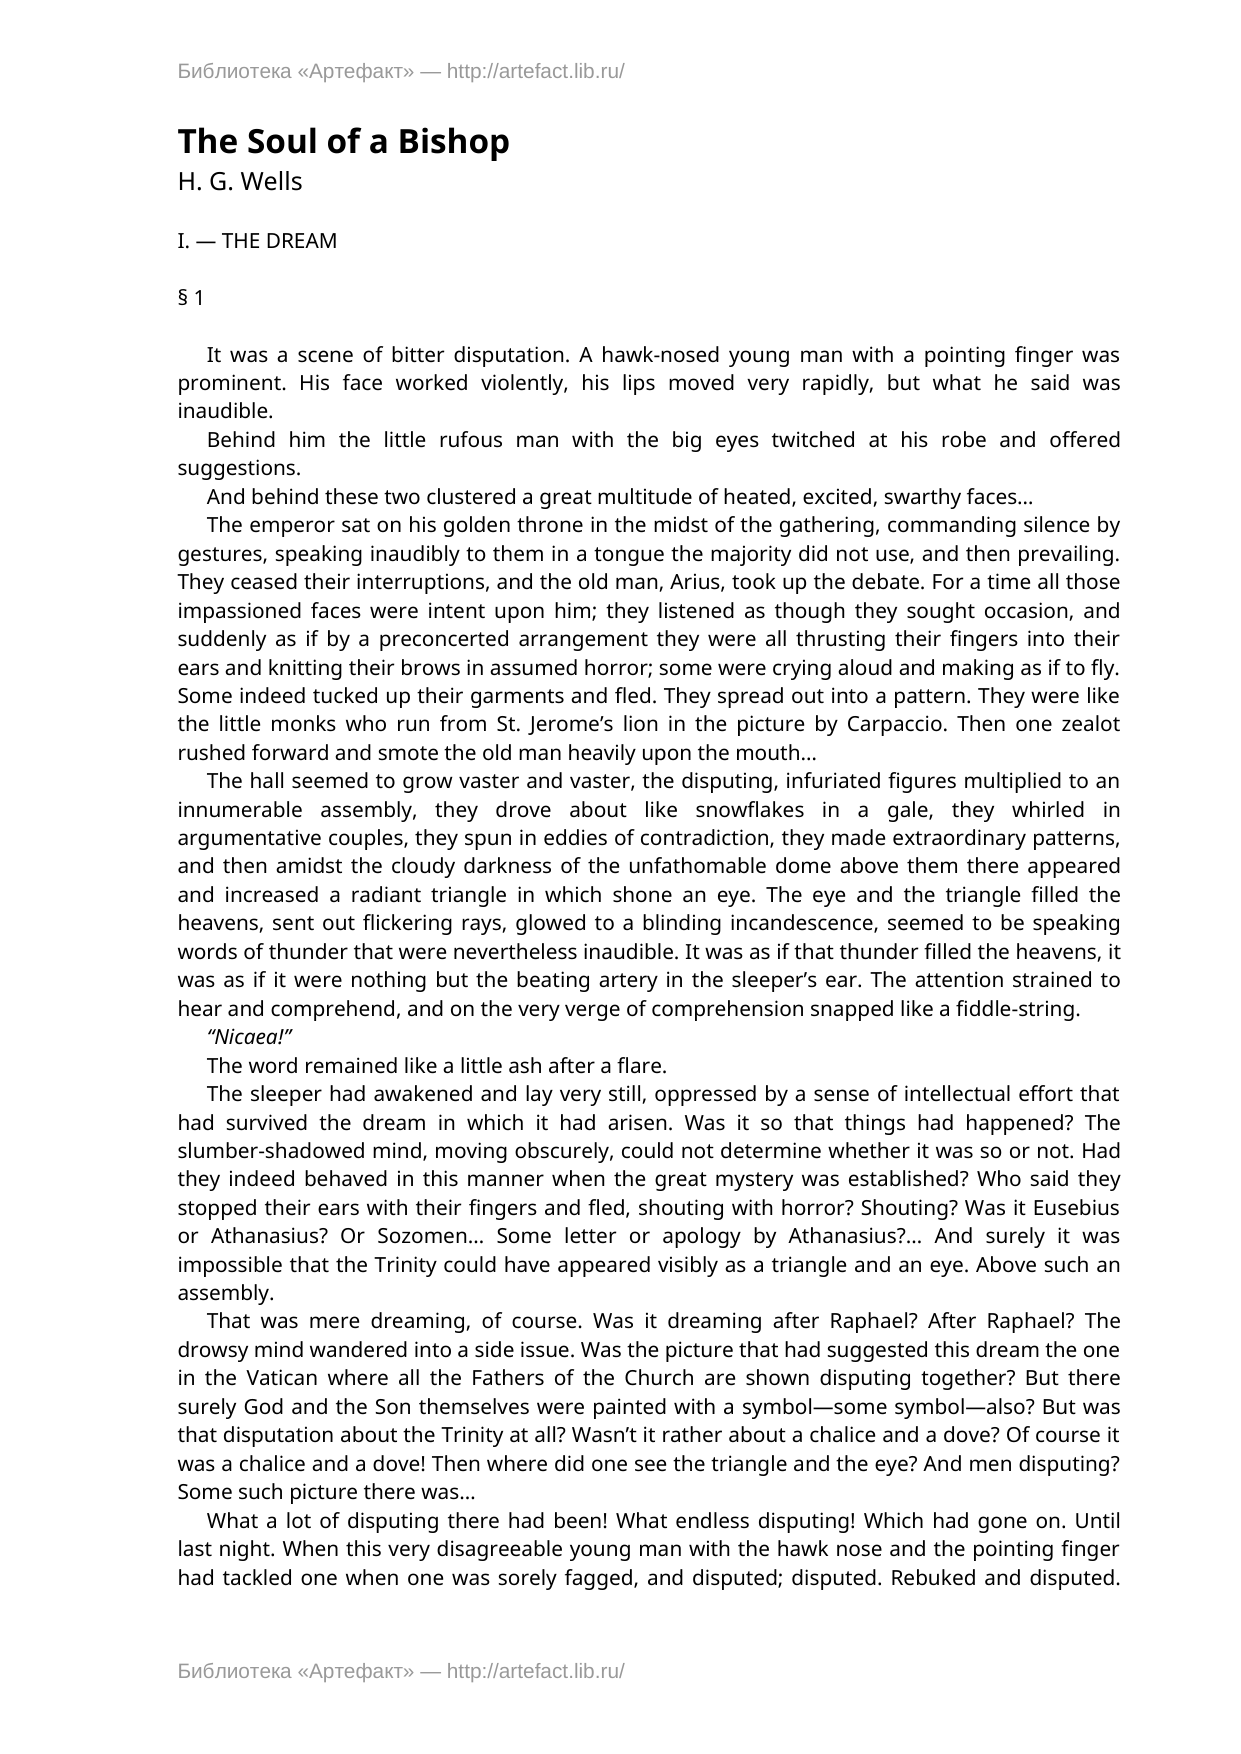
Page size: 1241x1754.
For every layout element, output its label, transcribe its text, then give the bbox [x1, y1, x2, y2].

subtitle I. — THE DREAM [177, 226, 1122, 254]
subtitle § 1 [177, 283, 1122, 311]
text The hall seemed to grow vaster and vaster, the disputing, infuriated figures multiplied to an innumerable assembly, they drove about like snowflakes in a gale, they whirled in argumentative couples, they spun in eddies of contradiction, they made extraordinary patterns, and then amidst the cloudy darkness of the unfathomable dome above them there appeared and increased a radiant triangle in which shone an eye. The eye and the triangle filled the heavens, sent out flickering rays, glowed to a blinding incandescence, seemed to be speaking words of thunder that were nevertheless inaudible. It was as if that thunder filled the heavens, it was as if it were nothing but the beating artery in the sleeper’s ear. The attention strained to hear and comprehend, and on the very verge of comprehension snapped like a fiddle-string. [177, 766, 1122, 1022]
text “Nicaea!” [177, 1022, 1122, 1051]
subtitle H. G. Wells [177, 163, 1122, 198]
text The sleeper had awakened and lay very still, oppressed by a sense of intellectual effort that had survived the dream in which it had arisen. Was it so that things had happened? The slumber-shadowed mind, moving obscurely, could not determine whether it was so or not. Had they indeed behaved in this manner when the great mystery was established? Who said they stopped their ears with their fingers and fled, shouting with horror? Shouting? Was it Eusebius or Athanasius? Or Sozomen… Some letter or apology by Athanasius?… And surely it was impossible that the Trinity could have appeared visibly as a triangle and an eye. Above such an assembly. [177, 1079, 1122, 1307]
text And behind these two clustered a great multitude of heated, excited, swarthy faces… [177, 482, 1122, 510]
text Behind him the little rufous man with the big eyes twitched at his robe and offered suggestions. [177, 425, 1122, 482]
text The word remained like a little ash after a flare. [177, 1051, 1122, 1079]
text It was a scene of bitter disputation. A hawk-nosed young man with a pointing finger was prominent. His face worked violently, his lips moved very rapidly, but what he said was inaudible. [177, 340, 1122, 425]
subtitle The Soul of a Bishop [177, 118, 1122, 163]
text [177, 1506, 1122, 1591]
text That was mere dreaming, of course. Was it dreaming after Raphael? After Raphael? The drowsy mind wandered into a side issue. Was the picture that had suggested this dream the one in the Vatican where all the Fathers of the Church are shown disputing together? But there surely God and the Son themselves were painted with a symbol—some symbol—also? But was that disputation about the Trinity at all? Wasn’t it rather about a chalice and a dove? Of course it was a chalice and a dove! Then where did one see the triangle and the eye? And men disputing? Some such picture there was… [177, 1307, 1122, 1506]
text The emperor sat on his golden throne in the midst of the gathering, commanding silence by gestures, speaking inaudibly to them in a tongue the majority did not use, and then prevailing. They ceased their interruptions, and the old man, Arius, took up the debate. For a time all those impassioned faces were intent upon him; they listened as though they sought occasion, and suddenly as if by a preconcerted arrangement they were all thrusting their fingers into their ears and knitting their brows in assumed horror; some were crying aloud and making as if to fly. Some indeed tucked up their garments and fled. They spread out into a pattern. They were like the little monks who run from St. Jerome’s lion in the picture by Carpaccio. Then one zealot rushed forward and smote the old man heavily upon the mouth… [177, 510, 1122, 766]
